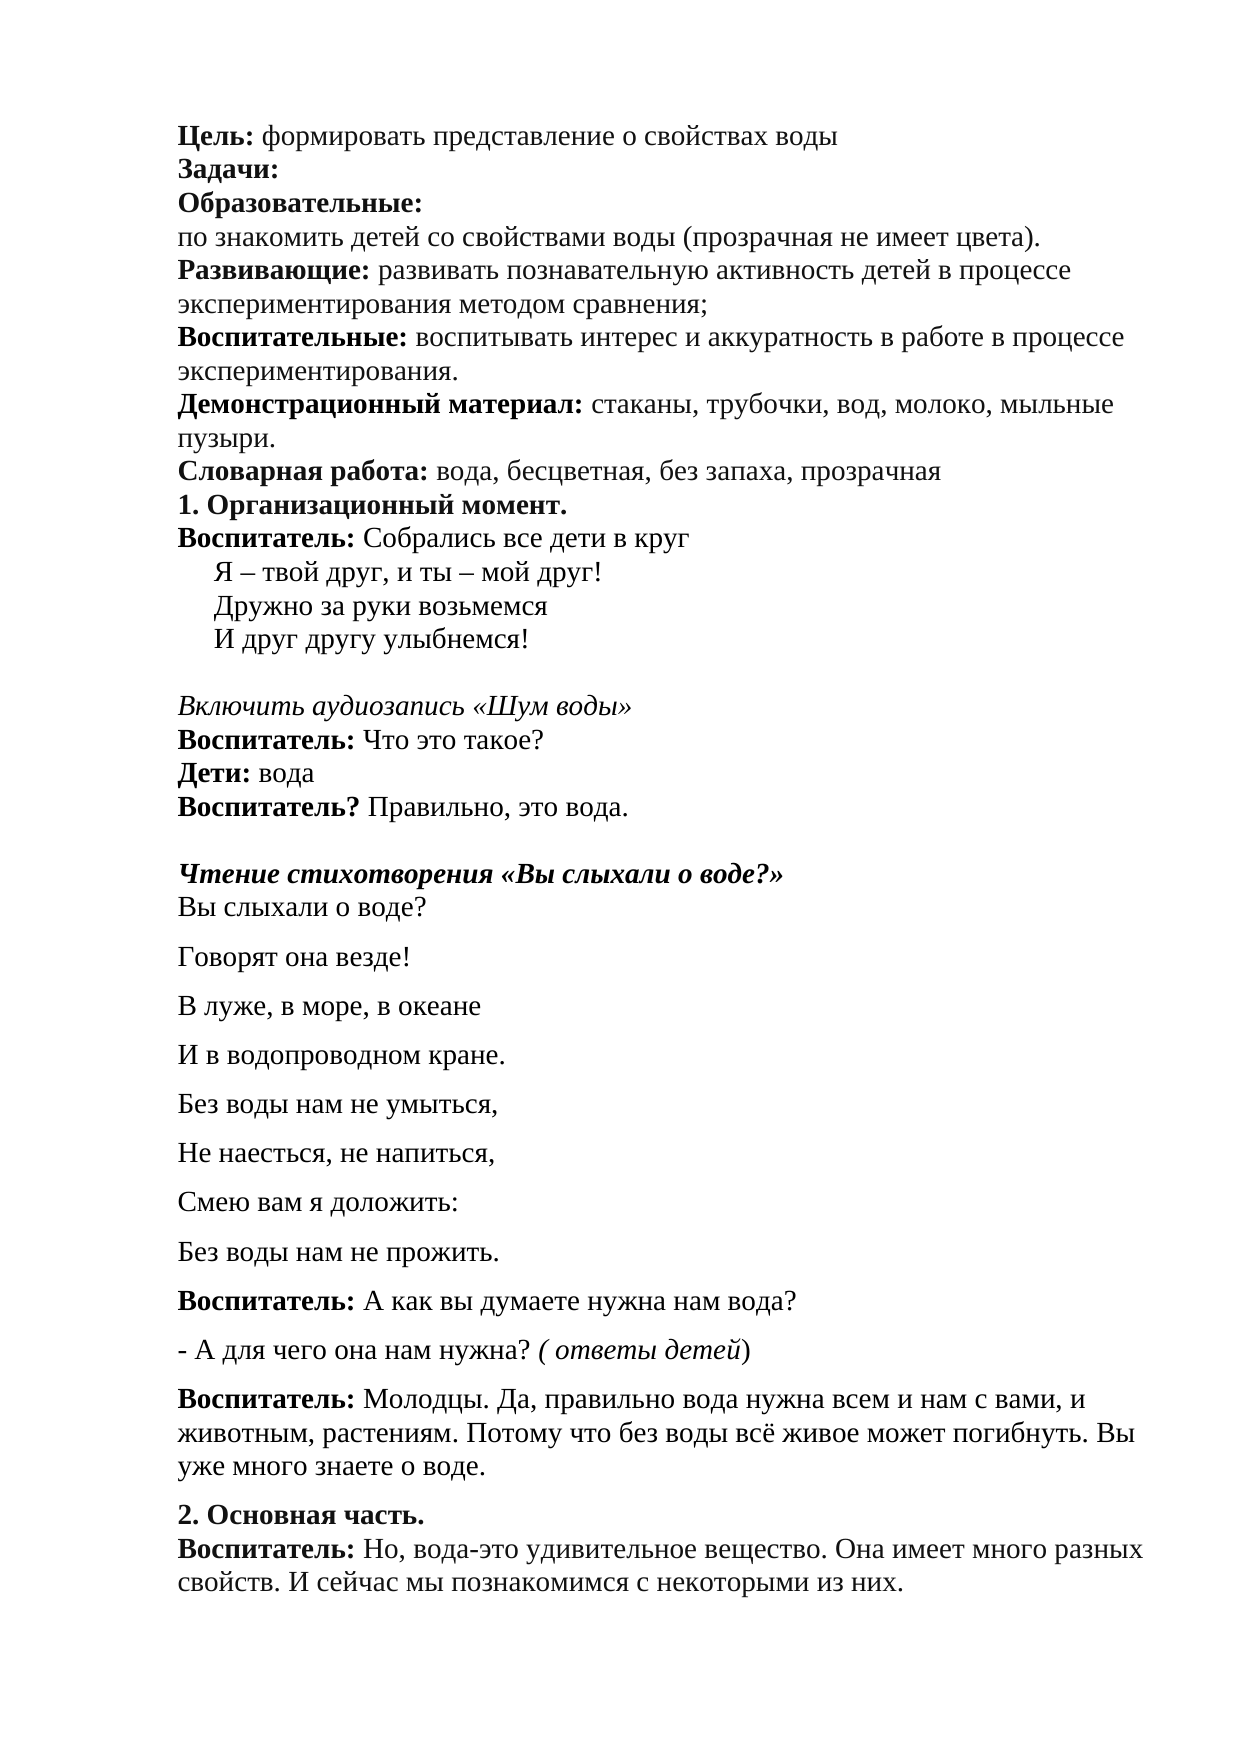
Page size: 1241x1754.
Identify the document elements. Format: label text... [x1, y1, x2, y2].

text Дети: вода [177, 755, 1152, 789]
text Воспитатель: Молодцы. Да, правильно вода нужна всем и нам с вами, и животным, растениям. Потому что без воды всё живое может погибнуть. Вы уже много знаете о воде. [177, 1381, 1152, 1482]
text Вы слыхали о воде? [177, 889, 1152, 923]
text Воспитатель: Но, вода-это удивительное вещество. Она имеет много разных свойств. И сейчас мы познакомимся с некоторыми из них. [177, 1531, 1152, 1598]
text Без воды нам не умыться, [177, 1086, 1152, 1120]
text Словарная работа: вода, бесцветная, без запаха, прозрачная [177, 453, 1152, 487]
text И друг другу улыбнемся! [177, 621, 1152, 655]
text Цель: формировать представление о свойствах воды [177, 118, 1152, 152]
text Смею вам я доложить: [177, 1184, 1152, 1218]
text - А для чего она нам нужна? ( ответы детей) [177, 1332, 1152, 1366]
text И в водопроводном кране. [177, 1037, 1152, 1071]
text Без воды нам не прожить. [177, 1234, 1152, 1267]
text по знакомить детей со свойствами воды (прозрачная не имеет цвета). [177, 219, 1152, 252]
text Воспитатель? Правильно, это вода. [177, 789, 1152, 822]
text Я – твой друг, и ты – мой друг! [177, 554, 1152, 588]
text 2. Основная часть. [177, 1497, 1152, 1531]
text Чтение стихотворения «Вы слыхали о воде?» [177, 856, 1152, 889]
text Включить аудиозапись «Шум воды» [177, 688, 1152, 722]
text Задачи: [177, 152, 1152, 185]
text В луже, в море, в океане [177, 988, 1152, 1021]
text Дружно за руки возьмемся [177, 588, 1152, 621]
text Воспитатель: Что это такое? [177, 722, 1152, 755]
text Демонстрационный материал: стаканы, трубочки, вод, молоко, мыльные пузыри. [177, 386, 1152, 453]
text Образовательные: [177, 185, 1152, 219]
text Говорят она везде! [177, 939, 1152, 972]
text Развивающие: развивать познавательную активность детей в процессе экспериментирования методом сравнения; [177, 252, 1152, 319]
text Воспитатель: А как вы думаете нужна нам вода? [177, 1283, 1152, 1316]
text Воспитатель: Собрались все дети в круг [177, 521, 1152, 554]
text 1. Организационный момент. [177, 487, 1152, 521]
text Не наесться, не напиться, [177, 1135, 1152, 1169]
text Воспитательные: воспитывать интерес и аккуратность в работе в процессе экспериментирования. [177, 319, 1152, 386]
